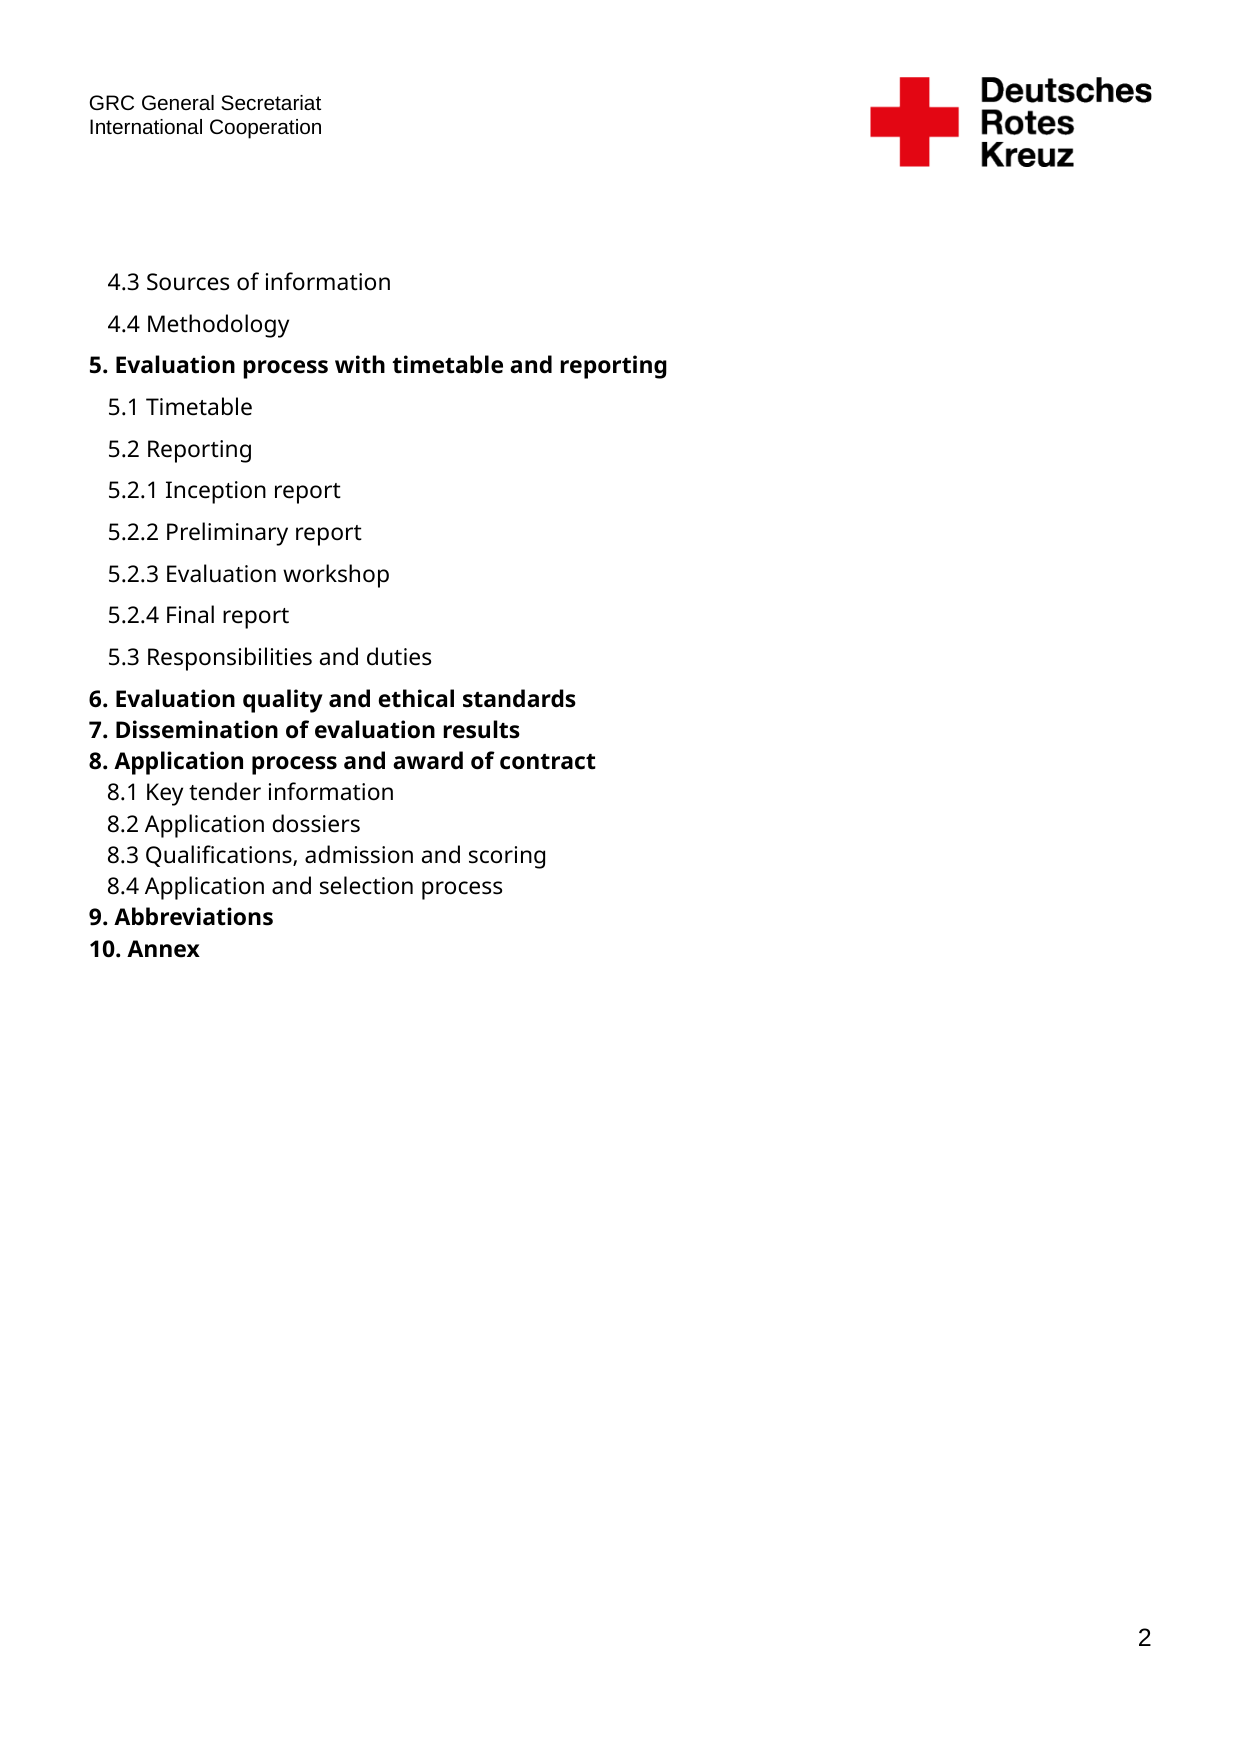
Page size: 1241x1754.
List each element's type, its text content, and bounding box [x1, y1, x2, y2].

text 5.2.3 Evaluation workshop [107, 557, 1152, 589]
text 4.4 Methodology [107, 307, 1152, 339]
text 5.3 Responsibilities and duties [107, 641, 1152, 672]
text 5.2 Reporting [107, 432, 1152, 464]
text 6. Evaluation quality and ethical standards 7. Dissemination of evaluation results [89, 682, 1152, 745]
text 8.1 Key tender information [89, 776, 1152, 807]
text 5. Evaluation process with timetable and reporting [89, 349, 1152, 380]
text 8.2 Application dossiers [89, 807, 1152, 839]
text 5.2.2 Preliminary report [107, 516, 1152, 547]
text 5.1 Timetable [107, 391, 1152, 422]
text 8.4 Application and selection process 9. Abbreviations [89, 870, 1152, 932]
text 8. Application process and award of contract [89, 745, 1152, 776]
text 10. Annex [89, 932, 1152, 964]
text 4.3 Sources of information [107, 266, 1152, 297]
text 5.2.4 Final report [107, 599, 1152, 630]
text 5.2.1 Inception report [107, 474, 1152, 505]
text 8.3 Qualifications, admission and scoring [89, 839, 1152, 870]
picture [870, 77, 1152, 167]
